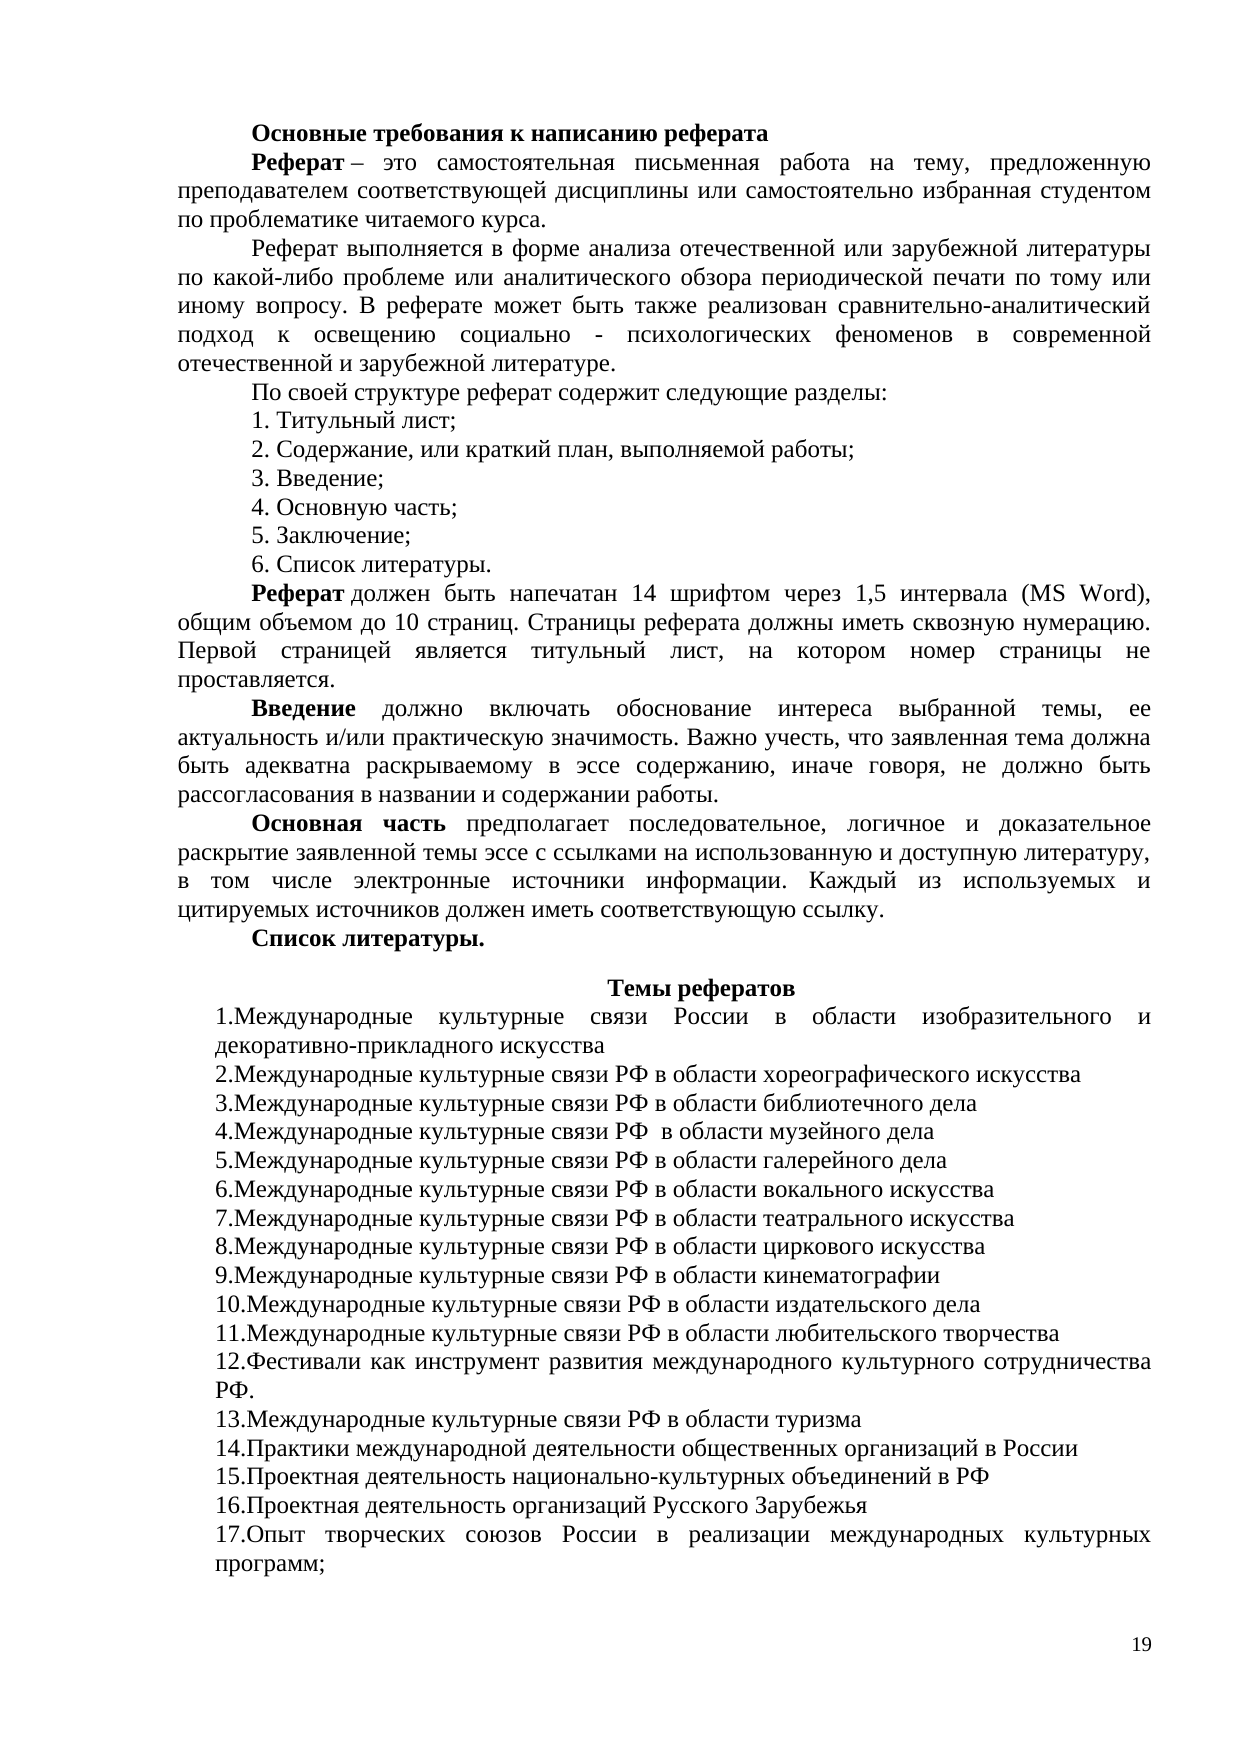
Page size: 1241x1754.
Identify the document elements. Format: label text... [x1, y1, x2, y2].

text 16.Проектная деятельность организаций Русского Зарубежья [215, 1490, 1152, 1519]
text 1.Международные культурные связи России в области изобразительного и декоративно-прикладного искусства [215, 1001, 1152, 1059]
text 1. Титульный лист; [177, 406, 1152, 434]
text 3.Международные культурные связи РФ в области библиотечного дела [215, 1088, 1152, 1116]
text Реферат должен быть напечатан 14 шрифтом через 1,5 интервала (MS Word), общим объемом до 10 страниц. Страницы реферата должны иметь сквозную нумерацию. Первой страницей является титульный лист, на котором номер страницы не проставляется. [177, 578, 1152, 693]
text 6.Международные культурные связи РФ в области вокального искусства [215, 1174, 1152, 1203]
text 7.Международные культурные связи РФ в области театрального искусства [215, 1203, 1152, 1231]
text 13.Международные культурные связи РФ в области туризма [215, 1404, 1152, 1433]
text 4.Международные культурные связи РФ в области музейного дела [215, 1116, 1152, 1145]
text 10.Международные культурные связи РФ в области издательского дела [215, 1289, 1152, 1318]
text Реферат – это самостоятельная письменная работа на тему, предложенную преподавателем соответствующей дисциплины или самостоятельно избранная студентом по проблематике читаемого курса. [177, 147, 1152, 233]
text Основная часть предполагает последовательное, логичное и доказательное раскрытие заявленной темы эссе с ссылками на использованную и доступную литературу, в том числе электронные источники информации. Каждый из используемых и цитируемых источников должен иметь соответствующую ссылку. [177, 808, 1152, 923]
text 5. Заключение; [177, 521, 1152, 549]
text 15.Проектная деятельность национально-культурных объединений в РФ [215, 1461, 1152, 1490]
text 8.Международные культурные связи РФ в области циркового искусства [215, 1231, 1152, 1260]
text По своей структуре реферат содержит следующие разделы: [177, 377, 1152, 406]
text 2. Содержание, или краткий план, выполняемой работы; [177, 434, 1152, 463]
text 4. Основную часть; [177, 492, 1152, 521]
text 9.Международные культурные связи РФ в области кинематографии [215, 1260, 1152, 1289]
text Введение должно включать обоснование интереса выбранной темы, ее актуальность и/или практическую значимость. Важно учесть, что заявленная тема должна быть адекватна раскрываемому в эссе содержанию, иначе говоря, не должно быть рассогласования в названии и содержании работы. [177, 693, 1152, 808]
text 14.Практики международной деятельности общественных организаций в России [215, 1433, 1152, 1461]
text Темы рефератов [177, 973, 1152, 1001]
text 12.Фестивали как инструмент развития международного культурного сотрудничества РФ. [215, 1346, 1152, 1404]
text 6. Список литературы. [177, 549, 1152, 578]
text 5.Международные культурные связи РФ в области галерейного дела [215, 1145, 1152, 1174]
text Список литературы. [177, 923, 1152, 952]
text 11.Международные культурные связи РФ в области любительского творчества [215, 1318, 1152, 1346]
text 3. Введение; [177, 463, 1152, 492]
text Основные требования к написанию реферата [177, 118, 1152, 147]
text 2.Международные культурные связи РФ в области хореографического искусства [215, 1059, 1152, 1088]
text Реферат выполняется в форме анализа отечественной или зарубежной литературы по какой-либо проблеме или аналитического обзора периодической печати по тому или иному вопросу. В реферате может быть также реализован сравнительно-аналитический подход к освещению социально - психологических феноменов в современной отечественной и зарубежной литературе. [177, 233, 1152, 377]
text 17.Опыт творческих союзов России в реализации международных культурных программ; [215, 1519, 1152, 1576]
